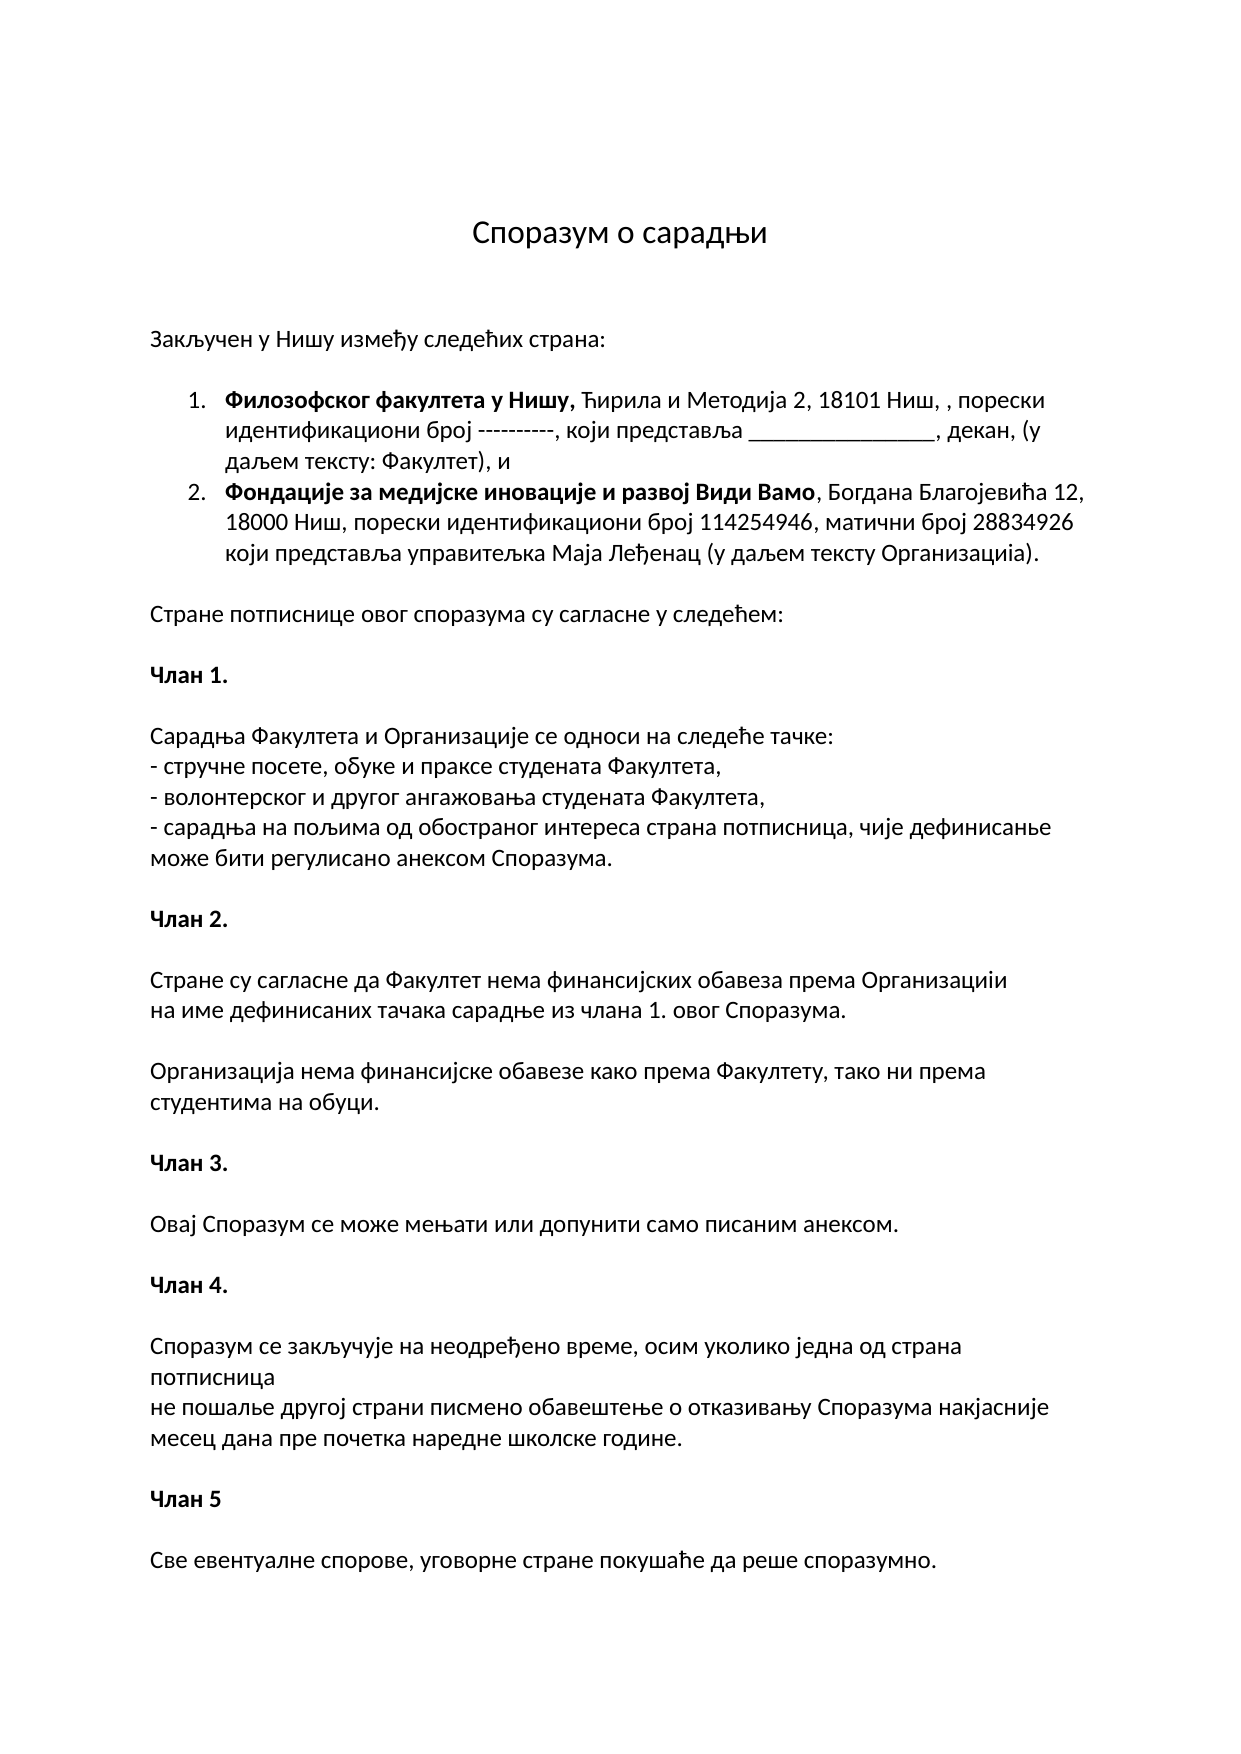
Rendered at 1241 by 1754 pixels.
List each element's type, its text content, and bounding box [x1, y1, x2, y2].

text - стручне посете, обуке и праксе студената Факултета, [150, 750, 1090, 781]
text Стране су сагласне да Факултет нема финансијских обавеза према Организациіи [150, 964, 1090, 994]
text Споразум се закључује на неодређено време, осим уколико jедна од страна потписница [150, 1330, 1090, 1391]
text Члан 2. [150, 903, 1090, 933]
text Овај Споразум се може мењати или допунити само писаним анексом. [150, 1208, 1090, 1239]
text Споразум о сарадњи [150, 211, 1090, 252]
text месец дана пре почетка наредне школске године. [150, 1422, 1090, 1452]
text Члан 3. [150, 1147, 1090, 1178]
text Стране потписнице овог споразума су сагласне у следећем: [150, 598, 1090, 628]
text Организација нема финансијске обавезе како према Факултету, тако ни према [150, 1056, 1090, 1086]
text на име дефинисаних тачака сарадње из члана 1. овог Споразума. [150, 994, 1090, 1025]
list Филозофског факултета у Нишу, Ћирила и Методија 2, 18101 Ниш, , порески идентификациони број ----------, који представља _______________, декан, (у даљем тексту: Факултет), и [187, 384, 1090, 476]
text - сарадња на пољима од обостраног интереса страна потписница, чије дефинисанье може бити регулисано анексом Споразума. [150, 811, 1090, 872]
list Фондације за медијске иновације и развој Види Вамо, Богдана Благојевића 12, 18000 Ниш, порески идентификациони број 114254946, матични број 28834926 који представља управитељка Маја Леђенац (у даљем тексту Организациіа). [187, 476, 1090, 567]
text не пошалье другој страни писмено обавештење о отказивању Споразума накјасније [150, 1391, 1090, 1422]
text студентима на обуци. [150, 1086, 1090, 1117]
text Члан 4. [150, 1269, 1090, 1300]
text Закључен у Нишу између следећих страна: [150, 323, 1090, 353]
text Све евентуалне спорове, уговорне стране покушаће да реше споразумно. [150, 1544, 1090, 1574]
text Члан 5 [150, 1483, 1090, 1513]
text Сарадња Факултета и Организације се односи на следеће тачке: [150, 720, 1090, 750]
text - волонтерског и другог ангажовања студената Факултета, [150, 781, 1090, 811]
text Члан 1. [150, 659, 1090, 689]
